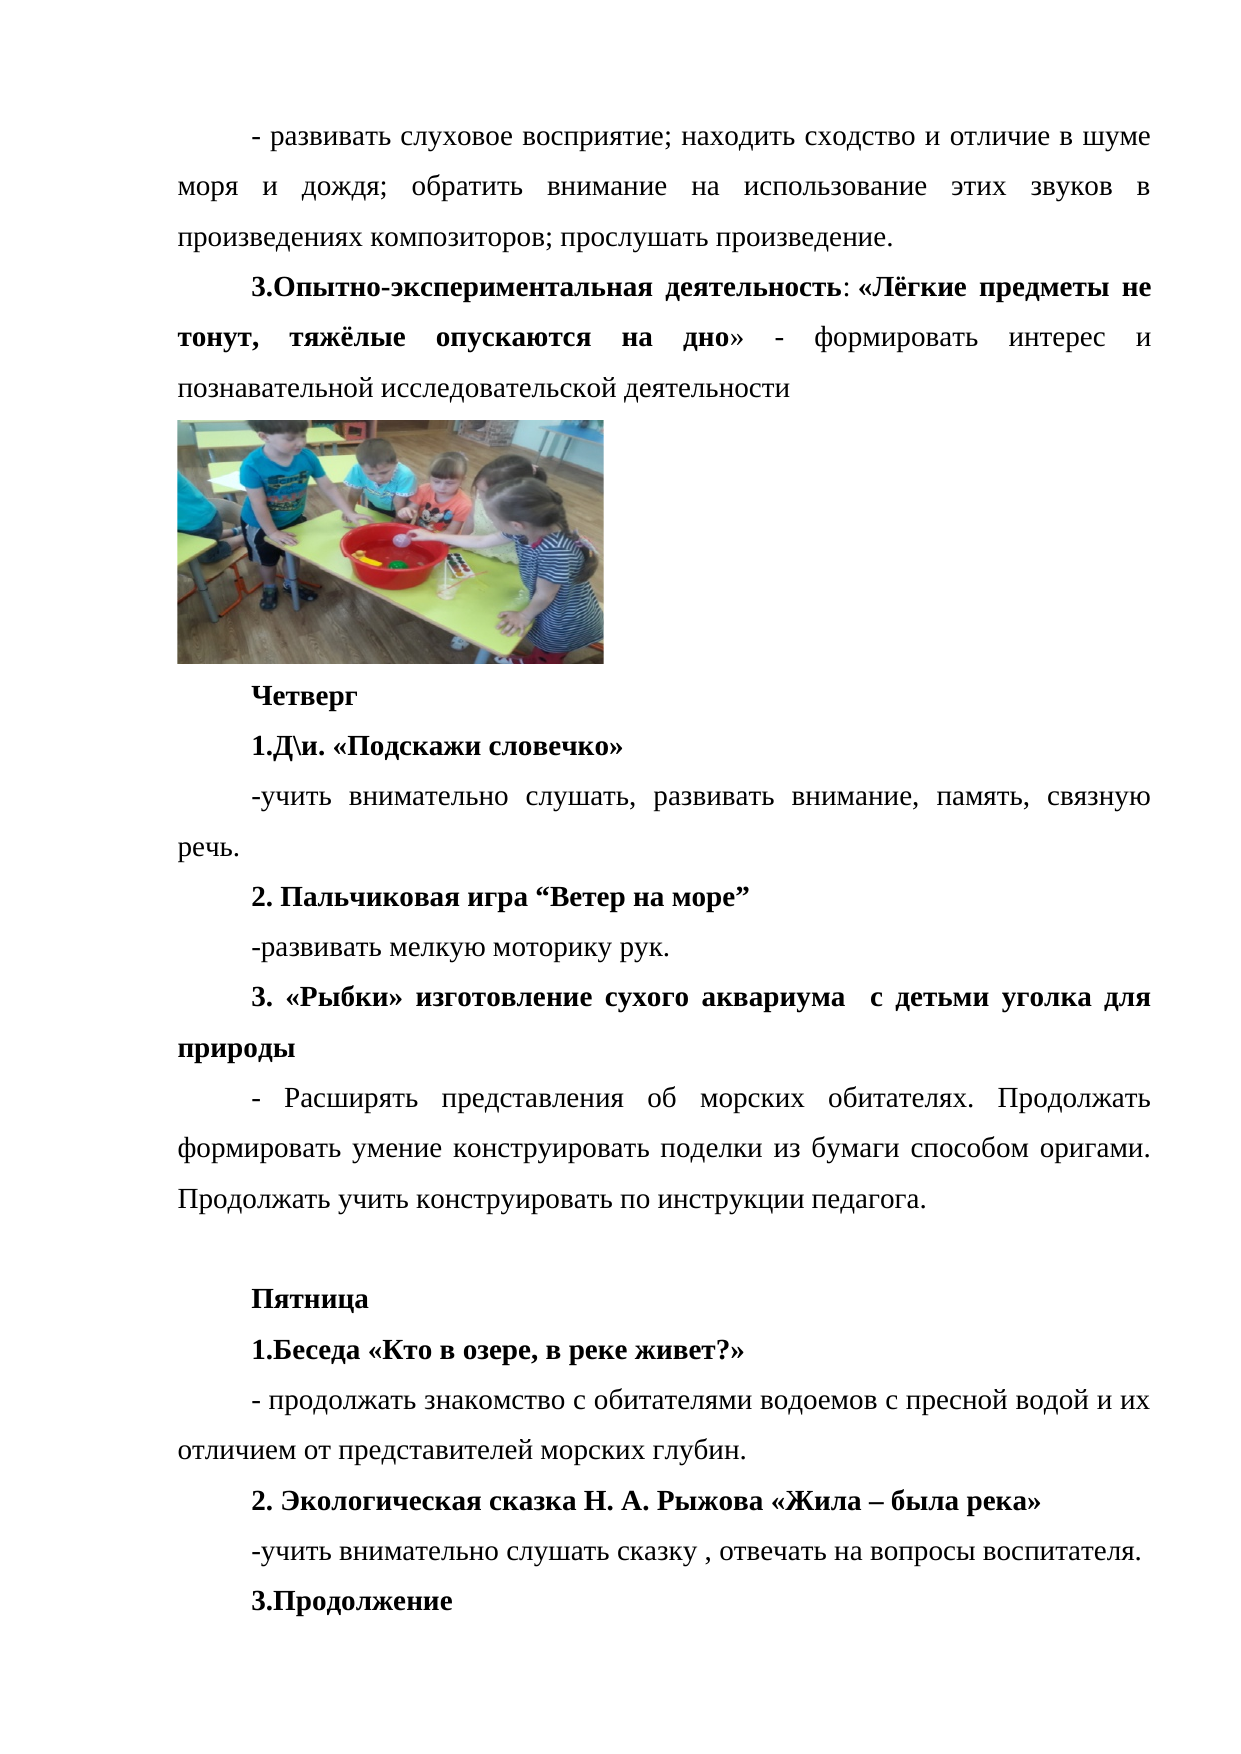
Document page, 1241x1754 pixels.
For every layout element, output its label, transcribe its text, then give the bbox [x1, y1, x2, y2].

text - продолжать знакомство с обитателями водоемов с пресной водой и их отличием от представителей морских глубин. [177, 1382, 1152, 1466]
text 2. Экологическая сказка Н. А. Рыжова «Жила – была река» [177, 1483, 1152, 1516]
text 2. Пальчиковая игра “Ветер на море” [177, 879, 1152, 912]
text Пятница [177, 1281, 1152, 1315]
text -учить внимательно слушать, развивать внимание, память, связную речь. [177, 778, 1152, 862]
text 3.Опытно-экспериментальная деятельность: «Лёгкие предметы не тонут, тяжёлые опускаются на дно» - формировать интерес и познавательной исследовательской деятельности [177, 269, 1152, 403]
text Четверг [177, 678, 1152, 711]
text 1.Д\и. «Подскажи словечко» [177, 728, 1152, 762]
text 3. «Рыбки» изготовление сухого аквариума с детьми уголка для природы [177, 979, 1152, 1063]
text -развивать мелкую моторику рук. [177, 929, 1152, 963]
text - Расширять представления об морских обитателях. Продолжать формировать умение конструировать поделки из бумаги способом оригами. Продолжать учить конструировать по инструкции педагога. [177, 1080, 1152, 1214]
text 1.Беседа «Кто в озере, в реке живет?» [177, 1332, 1152, 1365]
picture [177, 420, 604, 664]
text 3.Продолжение [177, 1583, 1152, 1617]
text -учить внимательно слушать сказку , отвечать на вопросы воспитателя. [177, 1533, 1152, 1567]
text - развивать слуховое восприятие; находить сходство и отличие в шуме моря и дождя; обратить внимание на использование этих звуков в произведениях композиторов; прослушать произведение. [177, 118, 1152, 252]
